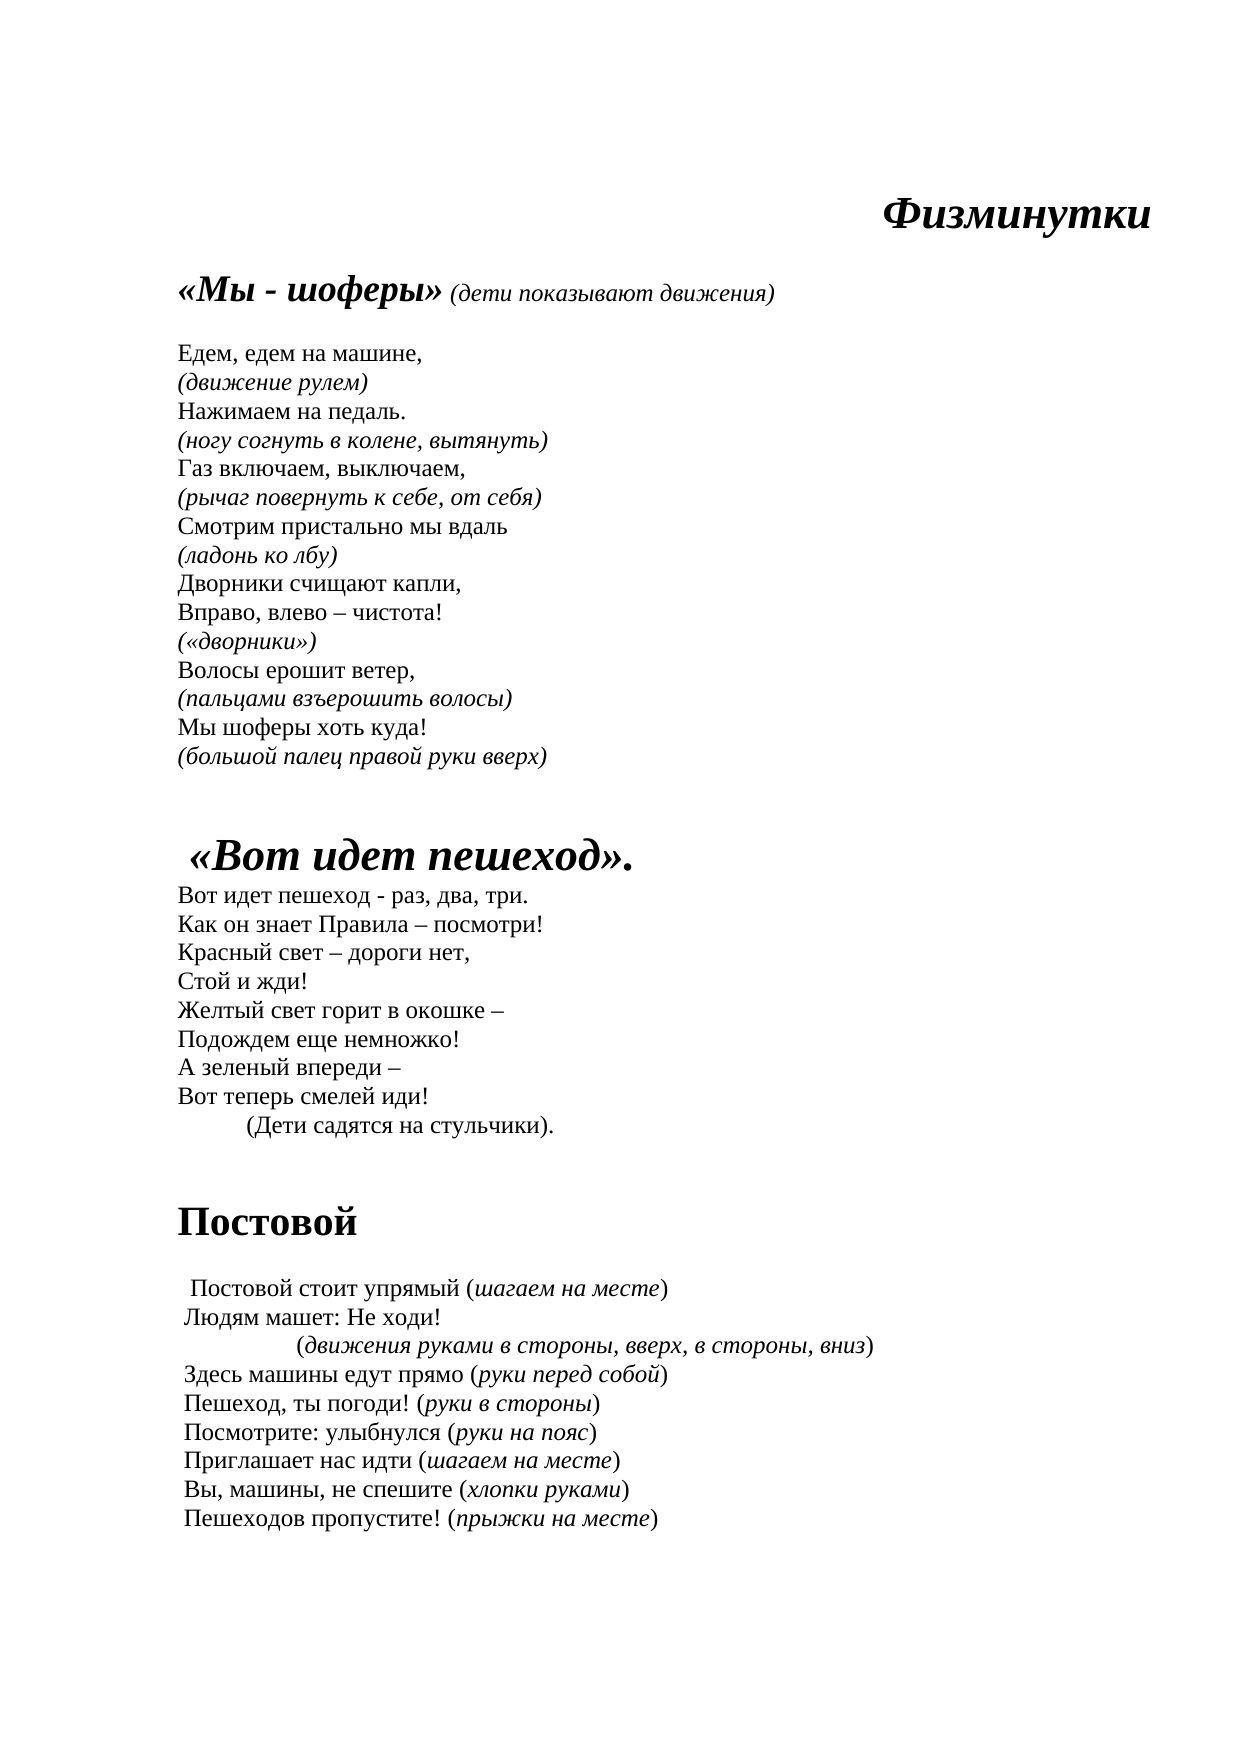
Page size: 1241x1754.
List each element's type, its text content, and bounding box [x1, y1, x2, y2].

text Пешеходов пропустите! (прыжки на месте) [177, 1503, 1152, 1532]
text (ногу согнуть в колене, вытянуть) [177, 425, 1152, 453]
text (пальцами взъерошить волосы) [177, 683, 1152, 712]
text Волосы ерошит ветер, [177, 655, 1152, 683]
text «Мы - шоферы» (дети показывают движения) [177, 267, 1152, 310]
text Красный свет – дороги нет, [177, 937, 1152, 966]
text Приглашает нас идти (шагаем на месте) [177, 1445, 1152, 1474]
text Постовой стоит упрямый (шагаем на месте) [177, 1273, 1152, 1302]
text Пешеход, ты погоди! (руки в стороны) Посмотрите: улыбнулся (руки на пояс) [177, 1388, 1152, 1445]
text («дворники») [177, 626, 1152, 655]
text Вправо, влево – чистота! [177, 597, 1152, 626]
text (движение рулем) [177, 367, 1152, 396]
text (большой палец правой руки вверх) [177, 741, 1152, 770]
text Как он знает Правила – посмотри! [177, 909, 1152, 937]
text Людям машет: Не ходи! [177, 1302, 1152, 1330]
text Вы, машины, не спешите (хлопки руками) [177, 1474, 1152, 1503]
text (движения руками в стороны, вверх, в стороны, вниз) [177, 1330, 1152, 1359]
text Стой и жди! [177, 966, 1152, 995]
text Подождем еще немножко! [177, 1024, 1152, 1052]
text Газ включаем, выключаем, [177, 453, 1152, 482]
text (ладонь ко лбу) [177, 540, 1152, 568]
text Вот идет пешеход - раз, два, три. [177, 880, 1152, 909]
text Постовой [177, 1196, 1152, 1244]
text Вот теперь смелей иди! [177, 1081, 1152, 1110]
text Дворники счищают капли, [177, 568, 1152, 597]
text Физминутки [177, 185, 1152, 238]
text Смотрим пристально мы вдаль [177, 511, 1152, 540]
text Нажимаем на педаль. [177, 396, 1152, 425]
text А зеленый впереди – [177, 1052, 1152, 1081]
text (рычаг повернуть к себе, от себя) [177, 482, 1152, 511]
text Мы шоферы хоть куда! [177, 712, 1152, 741]
text Здесь машины едут прямо (руки перед собой) [177, 1359, 1152, 1388]
text (Дети садятся на стульчики). [177, 1110, 1152, 1139]
text Едем, едем на машине, [177, 338, 1152, 367]
text Желтый свет горит в окошке – [177, 995, 1152, 1024]
text «Вот идет пешеход». [177, 827, 1152, 880]
